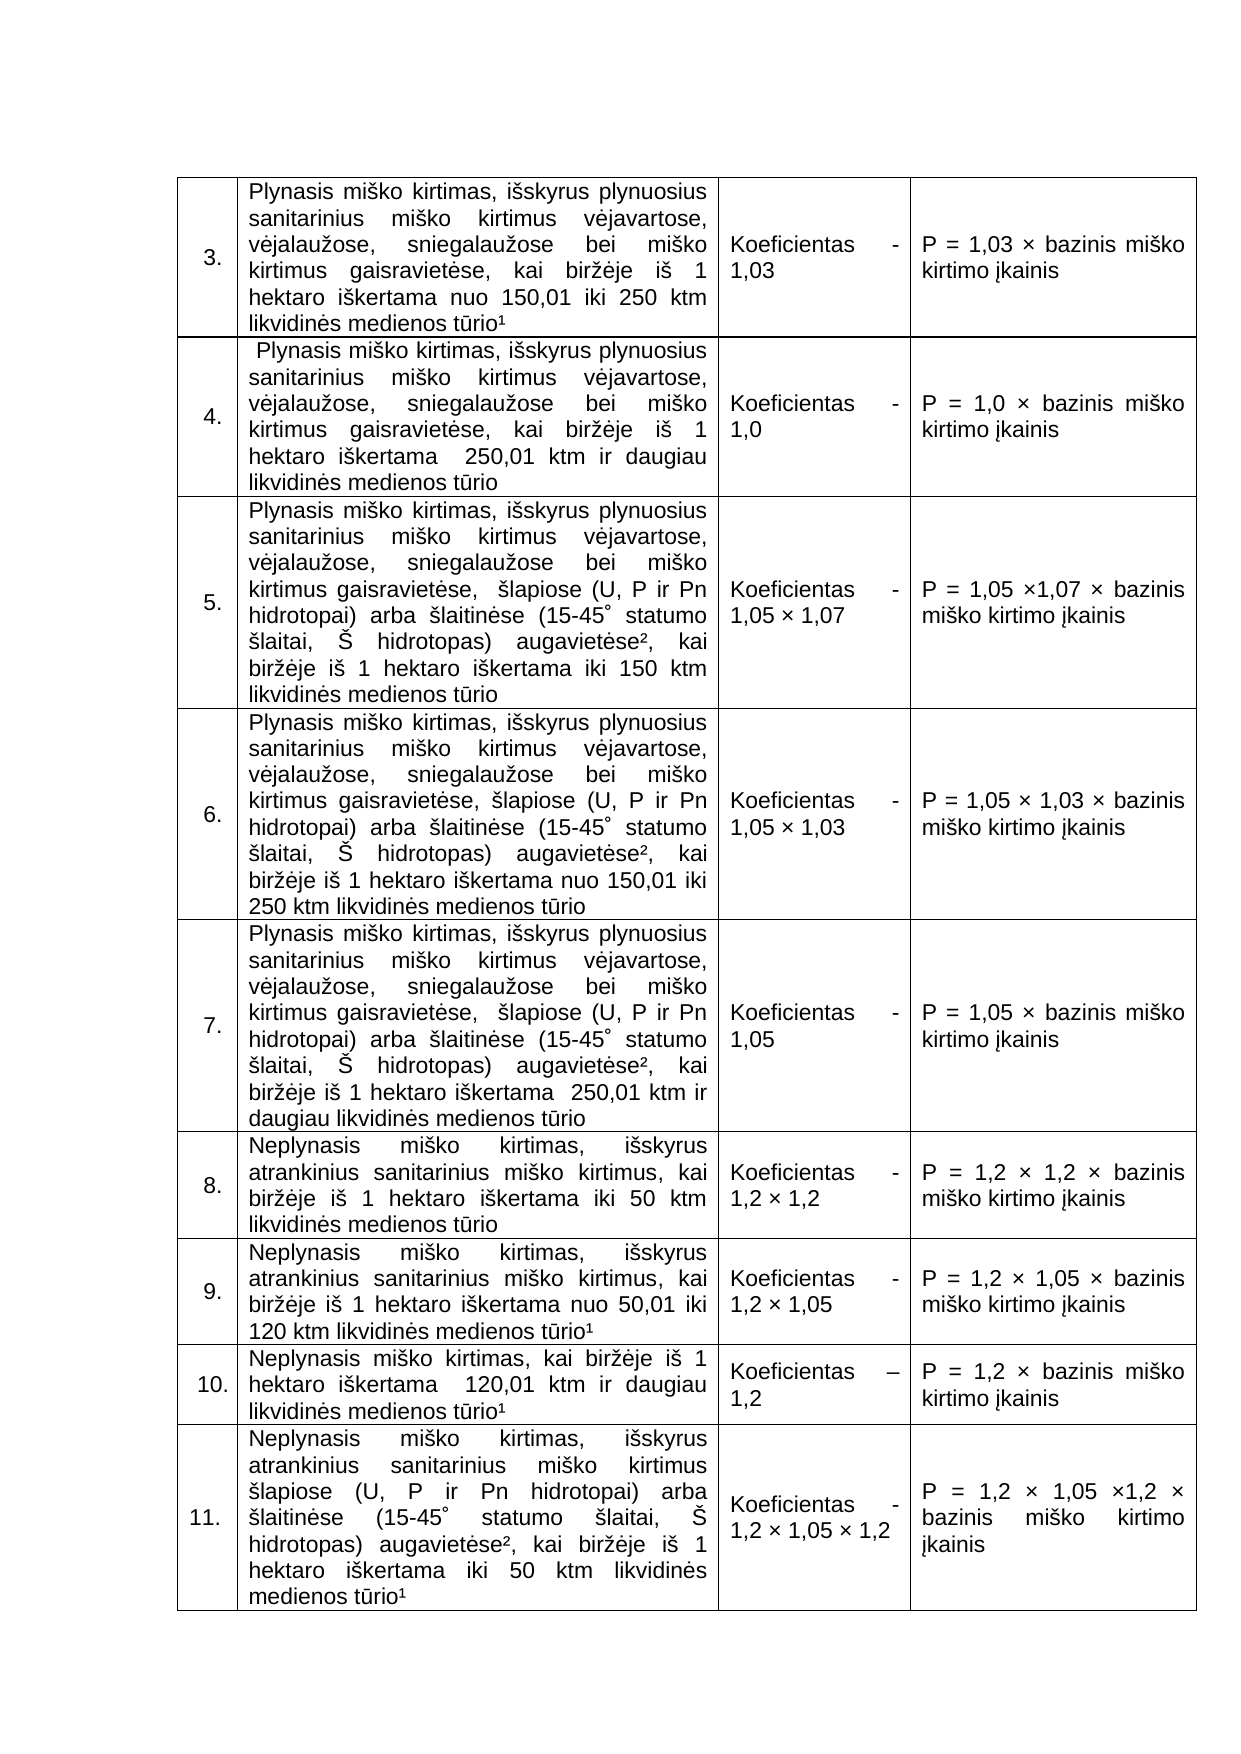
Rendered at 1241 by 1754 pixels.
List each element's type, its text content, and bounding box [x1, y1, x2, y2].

table_cell Plynasis miško kirtimas, išskyrus plynuosius sanitarinius miško kirtimus vėjavartose, vėjalaužose, sniegalaužose bei miško kirtimus gaisravietėse, kai biržėje iš 1 hektaro iškertama nuo 150,01 iki 250 ktm likvidinės medienos tūrio¹ [238, 178, 718, 336]
table_cell Koeficientas -1,2 × 1,2 [719, 1132, 910, 1238]
table_cell P = 1,0 × bazinis miško kirtimo įkainis [911, 338, 1196, 496]
table_cell Plynasis miško kirtimas, išskyrus plynuosius sanitarinius miško kirtimus vėjavartose, vėjalaužose, sniegalaužose bei miško kirtimus gaisravietėse, kai biržėje iš 1 hektaro iškertama 250,01 ktm ir daugiau likvidinės medienos tūrio [238, 338, 718, 496]
table_cell Koeficientas -1,0 [719, 338, 910, 496]
table_cell P = 1,2 × 1,2 × bazinis miško kirtimo įkainis [911, 1132, 1196, 1238]
table_cell P = 1,05 × 1,03 × bazinis miško kirtimo įkainis [911, 709, 1196, 919]
table_cell Koeficientas – 1,2 [719, 1345, 910, 1424]
table_cell Koeficientas -1,05 [719, 920, 910, 1131]
table_cell P = 1,05 ×1,07 × bazinis miško kirtimo įkainis [911, 497, 1196, 707]
table_cell 9. [178, 1239, 237, 1344]
table_cell Koeficientas - 1,2 × 1,05 [719, 1239, 910, 1344]
table_cell Plynasis miško kirtimas, išskyrus plynuosius sanitarinius miško kirtimus vėjavartose, vėjalaužose, sniegalaužose bei miško kirtimus gaisravietėse, šlapiose (U, P ir Pn hidrotopai) arba šlaitinėse (15-45˚ statumo šlaitai, Š hidrotopas) augavietėse², kai biržėje iš 1 hektaro iškertama nuo 150,01 iki 250 ktm likvidinės medienos tūrio [238, 709, 718, 919]
table_cell Neplynasis miško kirtimas, išskyrus atrankinius sanitarinius miško kirtimus, kai biržėje iš 1 hektaro iškertama iki 50 ktm likvidinės medienos tūrio [238, 1132, 718, 1238]
table_cell P = 1,03 × bazinis miško kirtimo įkainis [911, 178, 1196, 336]
table_cell Neplynasis miško kirtimas, išskyrus atrankinius sanitarinius miško kirtimus šlapiose (U, P ir Pn hidrotopai) arba šlaitinėse (15-45˚ statumo šlaitai, Š hidrotopas) augavietėse², kai biržėje iš 1 hektaro iškertama iki 50 ktm likvidinės medienos tūrio¹ [238, 1425, 718, 1610]
table_cell Plynasis miško kirtimas, išskyrus plynuosius sanitarinius miško kirtimus vėjavartose, vėjalaužose, sniegalaužose bei miško kirtimus gaisravietėse, šlapiose (U, P ir Pn hidrotopai) arba šlaitinėse (15-45˚ statumo šlaitai, Š hidrotopas) augavietėse², kai biržėje iš 1 hektaro iškertama iki 150 ktm likvidinės medienos tūrio [238, 497, 718, 707]
table_cell P = 1,2 × 1,05 × bazinis miško kirtimo įkainis [911, 1239, 1196, 1344]
table_cell P = 1,05 × bazinis miško kirtimo įkainis [911, 920, 1196, 1131]
table_cell Neplynasis miško kirtimas, kai biržėje iš 1 hektaro iškertama 120,01 ktm ir daugiau likvidinės medienos tūrio¹ [238, 1345, 718, 1424]
table_cell 10. [178, 1345, 237, 1424]
table_cell Koeficientas -1,05 × 1,03 [719, 709, 910, 919]
table_cell 5. [178, 497, 237, 707]
table_cell 3. [178, 178, 237, 336]
table_cell Plynasis miško kirtimas, išskyrus plynuosius sanitarinius miško kirtimus vėjavartose, vėjalaužose, sniegalaužose bei miško kirtimus gaisravietėse, šlapiose (U, P ir Pn hidrotopai) arba šlaitinėse (15-45˚ statumo šlaitai, Š hidrotopas) augavietėse², kai biržėje iš 1 hektaro iškertama 250,01 ktm ir daugiau likvidinės medienos tūrio [238, 920, 718, 1131]
table_cell P = 1,2 × 1,05 ×1,2 × bazinis miško kirtimo įkainis [911, 1425, 1196, 1610]
table_cell Koeficientas -1,2 × 1,05 × 1,2 [719, 1425, 910, 1610]
table_cell 11. [178, 1425, 237, 1610]
table_cell Neplynasis miško kirtimas, išskyrus atrankinius sanitarinius miško kirtimus, kai biržėje iš 1 hektaro iškertama nuo 50,01 iki 120 ktm likvidinės medienos tūrio¹ [238, 1239, 718, 1344]
table_cell 7. [178, 920, 237, 1131]
table_cell 4. [178, 338, 237, 496]
table_cell Koeficientas -1,03 [719, 178, 910, 336]
table_cell P = 1,2 × bazinis miško kirtimo įkainis [911, 1345, 1196, 1424]
table_cell Koeficientas -1,05 × 1,07 [719, 497, 910, 707]
table_cell 8. [178, 1132, 237, 1238]
table_cell 6. [178, 709, 237, 919]
